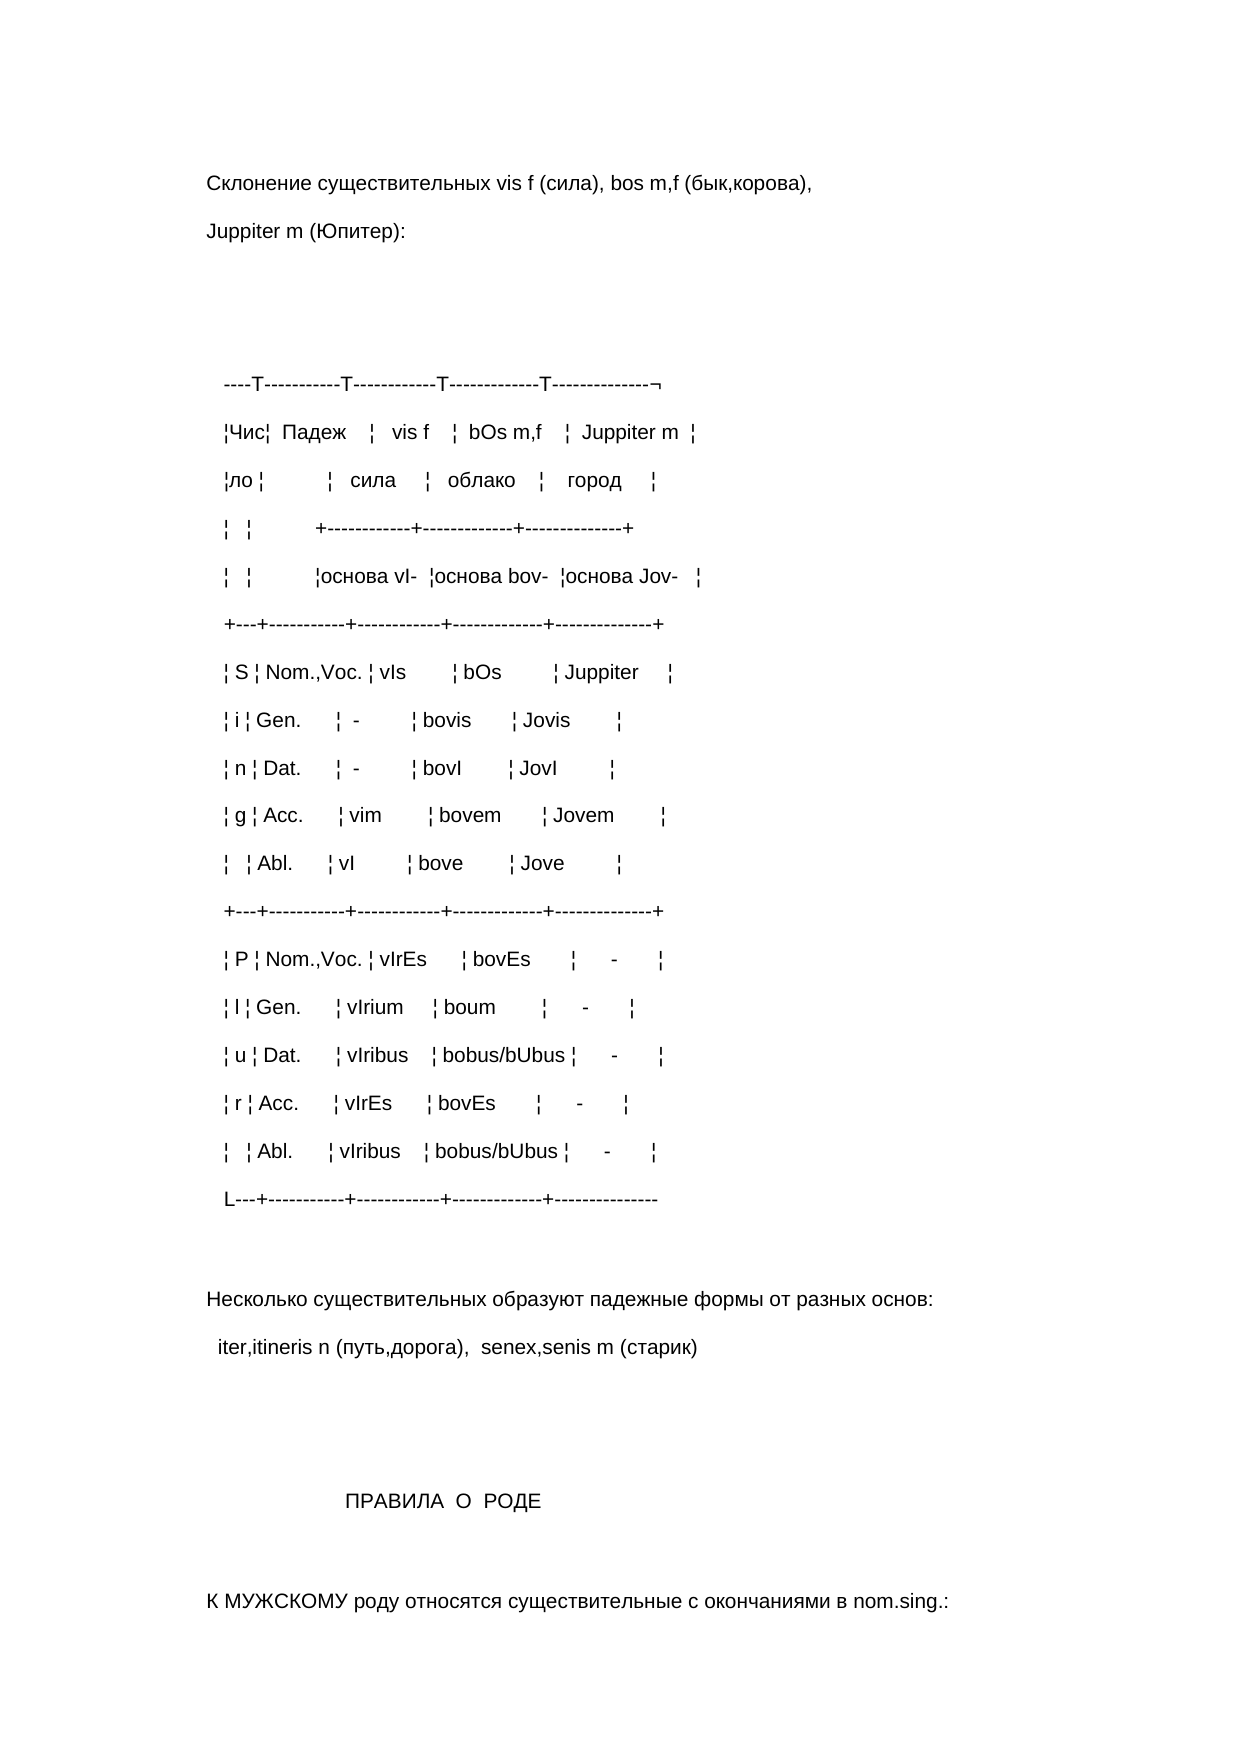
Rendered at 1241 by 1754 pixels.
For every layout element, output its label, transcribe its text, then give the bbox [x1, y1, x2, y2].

text ¦ло ¦ ¦ сила ¦ облако ¦ город ¦ [177, 468, 1152, 492]
text ----T-----------T------------T-------------T--------------¬ [177, 372, 1152, 396]
text Склонение существительных vis f (сила), bos m,f (бык,корова), [177, 171, 1152, 195]
text ¦ i ¦ Gen. ¦ - ¦ bovis ¦ Jovis ¦ [177, 707, 1152, 731]
text ¦ n ¦ Dat. ¦ - ¦ bovI ¦ JovI ¦ [177, 755, 1152, 779]
text iter,itineris n (путь,дорога), senex,senis m (старик) [177, 1335, 1152, 1359]
text Juppiter m (Юпитер): [177, 219, 1152, 243]
text ¦ S ¦ Nom.,Voc. ¦ vIs ¦ bOs ¦ Juppiter ¦ [177, 659, 1152, 683]
text ¦ u ¦ Dat. ¦ vIribus ¦ bobus/bUbus ¦ - ¦ [177, 1043, 1152, 1067]
text ¦ r ¦ Acc. ¦ vIrEs ¦ bovEs ¦ - ¦ [177, 1091, 1152, 1115]
text ¦Чис¦ Падеж ¦ vis f ¦ bOs m,f ¦ Juppiter m ¦ [177, 420, 1152, 444]
text +---+-----------+------------+-------------+--------------+ [177, 899, 1152, 923]
text ¦ P ¦ Nom.,Voc. ¦ vIrEs ¦ bovEs ¦ - ¦ [177, 947, 1152, 971]
text ¦ ¦ ¦основа vI- ¦основа bov- ¦основа Jov- ¦ [177, 564, 1152, 588]
text L---+-----------+------------+-------------+--------------- [177, 1187, 1152, 1211]
text ¦ ¦ Abl. ¦ vIribus ¦ bobus/bUbus ¦ - ¦ [177, 1139, 1152, 1163]
text Несколько существительных образуют падежные формы от разных основ: [177, 1287, 1152, 1311]
text ¦ ¦ Abl. ¦ vI ¦ bove ¦ Jove ¦ [177, 851, 1152, 875]
text ¦ g ¦ Acc. ¦ vim ¦ bovem ¦ Jovem ¦ [177, 803, 1152, 827]
text ¦ ¦ +------------+-------------+--------------+ [177, 516, 1152, 540]
text ПРАВИЛА О РОДЕ [177, 1488, 1152, 1512]
text +---+-----------+------------+-------------+--------------+ [177, 612, 1152, 636]
text ¦ l ¦ Gen. ¦ vIrium ¦ boum ¦ - ¦ [177, 995, 1152, 1019]
text К МУЖСКОМУ роду относятся существительные с окончаниями в nom.sing.: [177, 1589, 1152, 1613]
